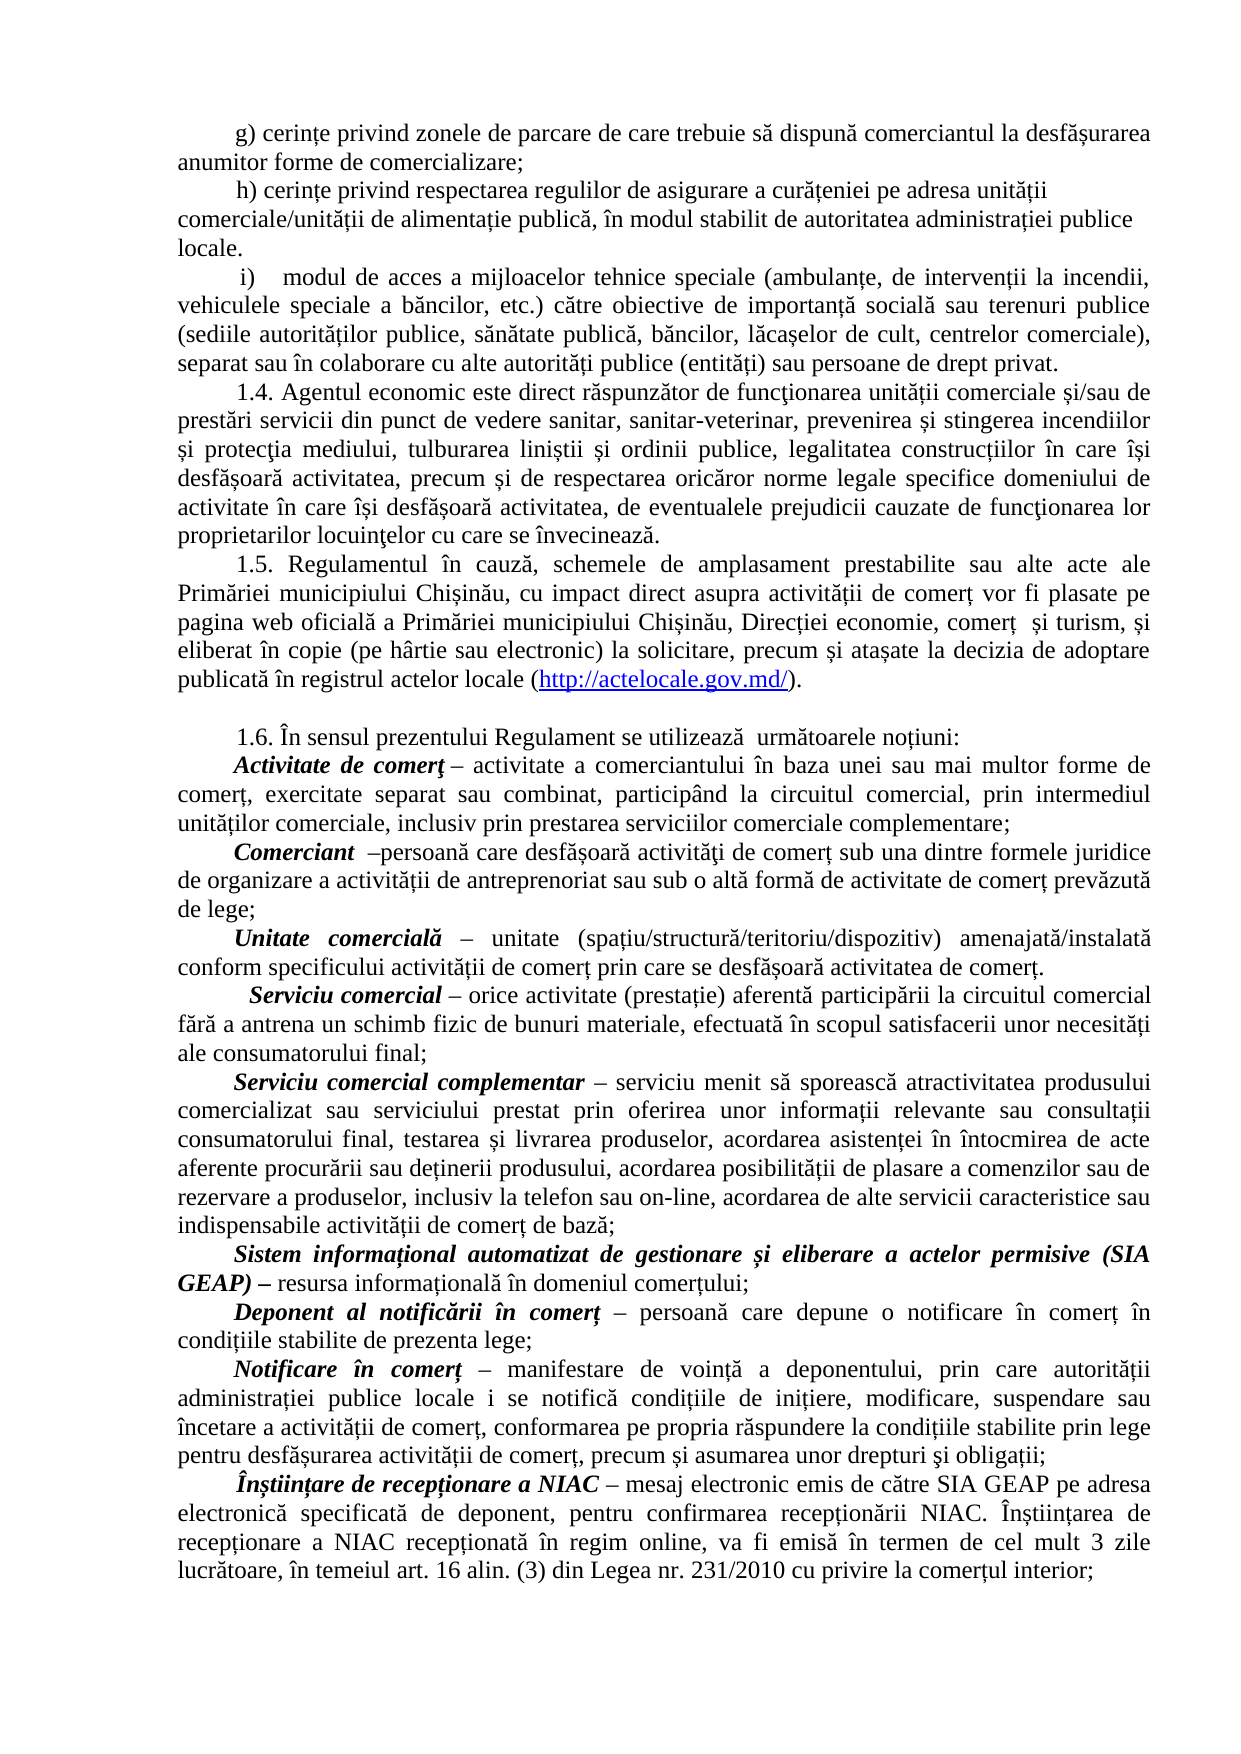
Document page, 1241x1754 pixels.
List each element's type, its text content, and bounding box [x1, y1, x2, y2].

text Deponent al notificării în comerț – persoană care depune o notificare în comerț în condițiile stabilite de prezenta lege; [177, 1297, 1152, 1354]
text Activitate de comerţ – activitate a comerciantului în baza unei sau mai multor forme de comerț, exercitate separat sau combinat, participând la circuitul comercial, prin intermediul unităților comerciale, inclusiv prin prestarea serviciilor comerciale complementare; [177, 751, 1152, 837]
subtitle g) cerințe privind zonele de parcare de care trebuie să dispună comerciantul la desfășurarea anumitor forme de comercializare; [177, 118, 1152, 176]
text Serviciu comercial – orice activitate (prestație) aferentă participării la circuitul comercial fără a antrena un schimb fizic de bunuri materiale, efectuată în scopul satisfacerii unor necesități ale consumatorului final; [177, 981, 1152, 1067]
text 1.5. Regulamentul în cauză, schemele de amplasament prestabilite sau alte acte ale Primăriei municipiului Chișinău, cu impact direct asupra activității de comerț vor fi plasate pe pagina web oficială a Primăriei municipiului Chișinău, Direcției economie, comerț și turism, și eliberat în copie (pe hârtie sau electronic) la solicitare, precum și atașate la decizia de adoptare publicată în registrul actelor locale (http://actelocale.gov.md/). [177, 549, 1152, 693]
text Notificare în comerț – manifestare de voință a deponentului, prin care autorității administrației publice locale i se notifică condițiile de inițiere, modificare, suspendare sau încetare a activității de comerț, conformarea pe propria răspundere la condițiile stabilite prin lege pentru desfășurarea activității de comerț, precum și asumarea unor drepturi şi obligații; [177, 1354, 1152, 1469]
text 1.6. În sensul prezentului Regulament se utilizează următoarele noțiuni: [177, 722, 1152, 751]
text Serviciu comercial complementar – serviciu menit să sporească atractivitatea produsului comercializat sau serviciului prestat prin oferirea unor informații relevante sau consultații consumatorului final, testarea și livrarea produselor, acordarea asistenței în întocmirea de acte aferente procurării sau deținerii produsului, acordarea posibilității de plasare a comenzilor sau de rezervare a produselor, inclusiv la telefon sau on-line, acordarea de alte servicii caracteristice sau indispensabile activității de comerț de bază; [177, 1067, 1152, 1239]
text Comerciant –persoană care desfășoară activităţi de comerț sub una dintre formele juridice de organizare a activității de antreprenoriat sau sub o altă formă de activitate de comerț prevăzută de lege; [177, 837, 1152, 923]
text Înștiințare de recepționare a NIAC – mesaj electronic emis de către SIA GEAP pe adresa electronică specificată de deponent, pentru confirmarea recepționării NIAC. Înștiințarea de recepționare a NIAC recepționată în regim online, va fi emisă în termen de cel mult 3 zile lucrătoare, în temeiul art. 16 alin. (3) din Legea nr. 231/2010 cu privire la comerțul interior; [177, 1469, 1152, 1584]
text Sistem informațional automatizat de gestionare și eliberare a actelor permisive (SIA GEAP) – resursa informațională în domeniul comerțului; [177, 1239, 1152, 1297]
text h) cerințe privind respectarea regulilor de asigurare a curățeniei pe adresa unității comerciale/unității de alimentație publică, în modul stabilit de autoritatea administrației publice locale. [177, 176, 1152, 262]
text i) modul de acces a mijloacelor tehnice speciale (ambulanțe, de intervenții la incendii, vehiculele speciale a băncilor, etc.) către obiective de importanță socială sau terenuri publice (sediile autorităților publice, sănătate publică, băncilor, lăcașelor de cult, centrelor comerciale), separat sau în colaborare cu alte autorități publice (entități) sau persoane de drept privat. [177, 262, 1152, 377]
text Unitate comercială – unitate (spațiu/structură/teritoriu/dispozitiv) amenajată/instalată conform specificului activității de comerț prin care se desfășoară activitatea de comerț. [177, 923, 1152, 981]
text 1.4. Agentul economic este direct răspunzător de funcţionarea unității comerciale și/sau de prestări servicii din punct de vedere sanitar, sanitar-veterinar, prevenirea și stingerea incendiilor și protecţia mediului, tulburarea liniștii și ordinii publice, legalitatea construcțiilor în care își desfășoară activitatea, precum și de respectarea oricăror norme legale specifice domeniului de activitate în care își desfășoară activitatea, de eventualele prejudicii cauzate de funcţionarea lor proprietarilor locuinţelor cu care se învecinează. [177, 377, 1152, 549]
